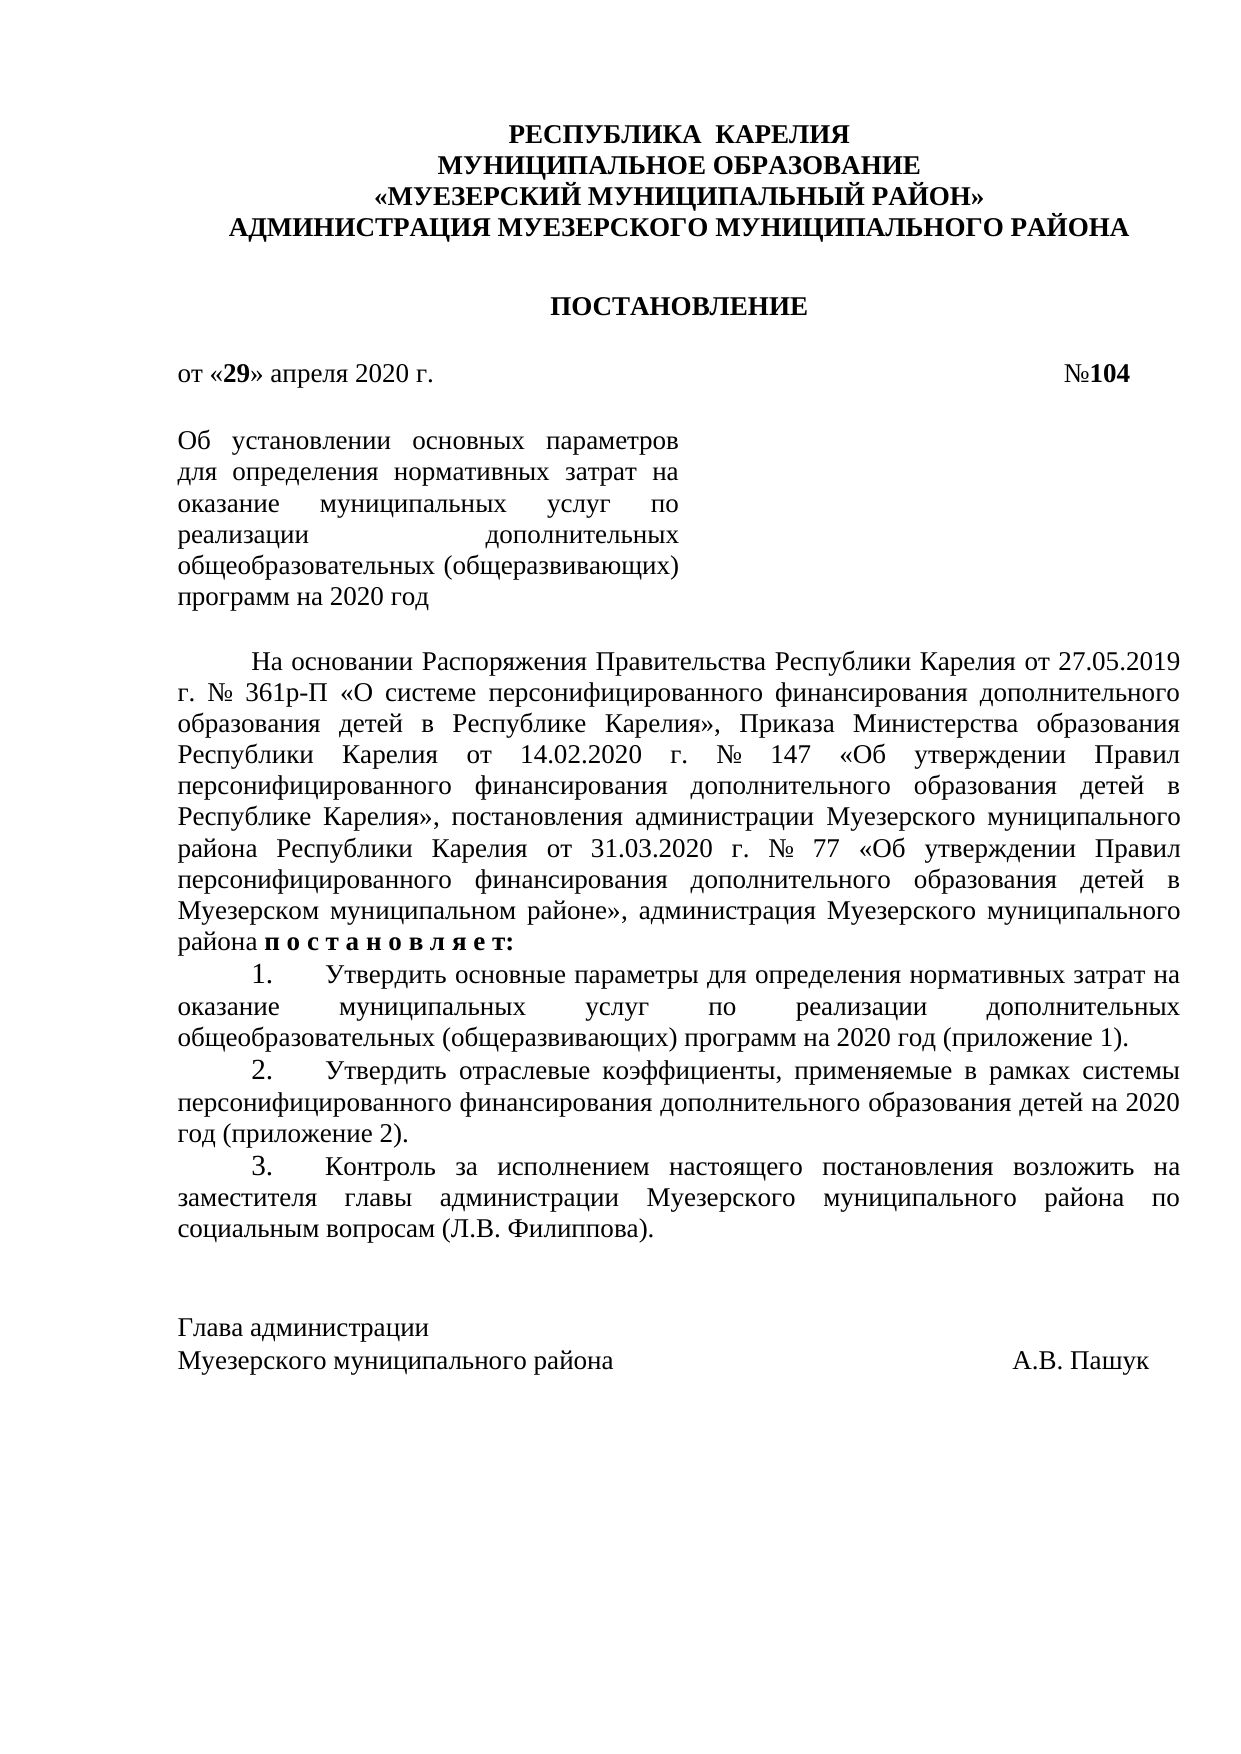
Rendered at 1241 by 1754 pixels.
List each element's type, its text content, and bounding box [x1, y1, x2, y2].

list Утвердить основные параметры для определения нормативных затрат на оказание муниципальных услуг по реализации дополнительных общеобразовательных (общеразвивающих) программ на 2020 год (приложение 1). [177, 956, 1181, 1052]
text «МУЕЗЕРСКИЙ МУНИЦИПАЛЬНЫЙ РАЙОН» [177, 180, 1181, 212]
text Муезерского муниципального района А.В. Пашук [177, 1344, 1181, 1376]
list Контроль за исполнением настоящего постановления возложить на заместителя главы администрации Муезерского муниципального района по социальным вопросам (Л.В. Филиппова). [177, 1148, 1181, 1244]
text На основании Распоряжения Правительства Республики Карелия от 27.05.2019 г. № 361р-П «О системе персонифицированного финансирования дополнительного образования детей в Республике Карелия», Приказа Министерства образования Республики Карелия от 14.02.2020 г. № 147 «Об утверждении Правил персонифицированного финансирования дополнительного образования детей в Республике Карелия», постановления администрации Муезерского муниципального района Республики Карелия от 31.03.2020 г. № 77 «Об утверждении Правил персонифицированного финансирования дополнительного образования детей в Муезерском муниципальном районе», администрация Муезерского муниципального района п о с т а н о в л я е т: [177, 645, 1181, 956]
text РЕСПУБЛИКА КАРЕЛИЯ [177, 118, 1181, 149]
list Утвердить отраслевые коэффициенты, применяемые в рамках системы персонифицированного финансирования дополнительного образования детей на 2020 год (приложение 2). [177, 1052, 1181, 1148]
text от «29» апреля 2020 г. №104 [177, 357, 1181, 388]
text МУНИЦИПАЛЬНОЕ ОБРАЗОВАНИЕ [177, 149, 1181, 180]
text ПОСТАНОВЛЕНИЕ [177, 291, 1181, 322]
text АДМИНИСТРАЦИЯ МУЕЗЕРСКОГО МУНИЦИПАЛЬНОГО РАЙОНА [177, 212, 1181, 243]
text Глава администрации [177, 1311, 1181, 1342]
text Об установлении основных параметров для определения нормативных затрат на оказание муниципальных услуг по реализации дополнительных общеобразовательных (общеразвивающих) программ на 2020 год [177, 424, 679, 611]
